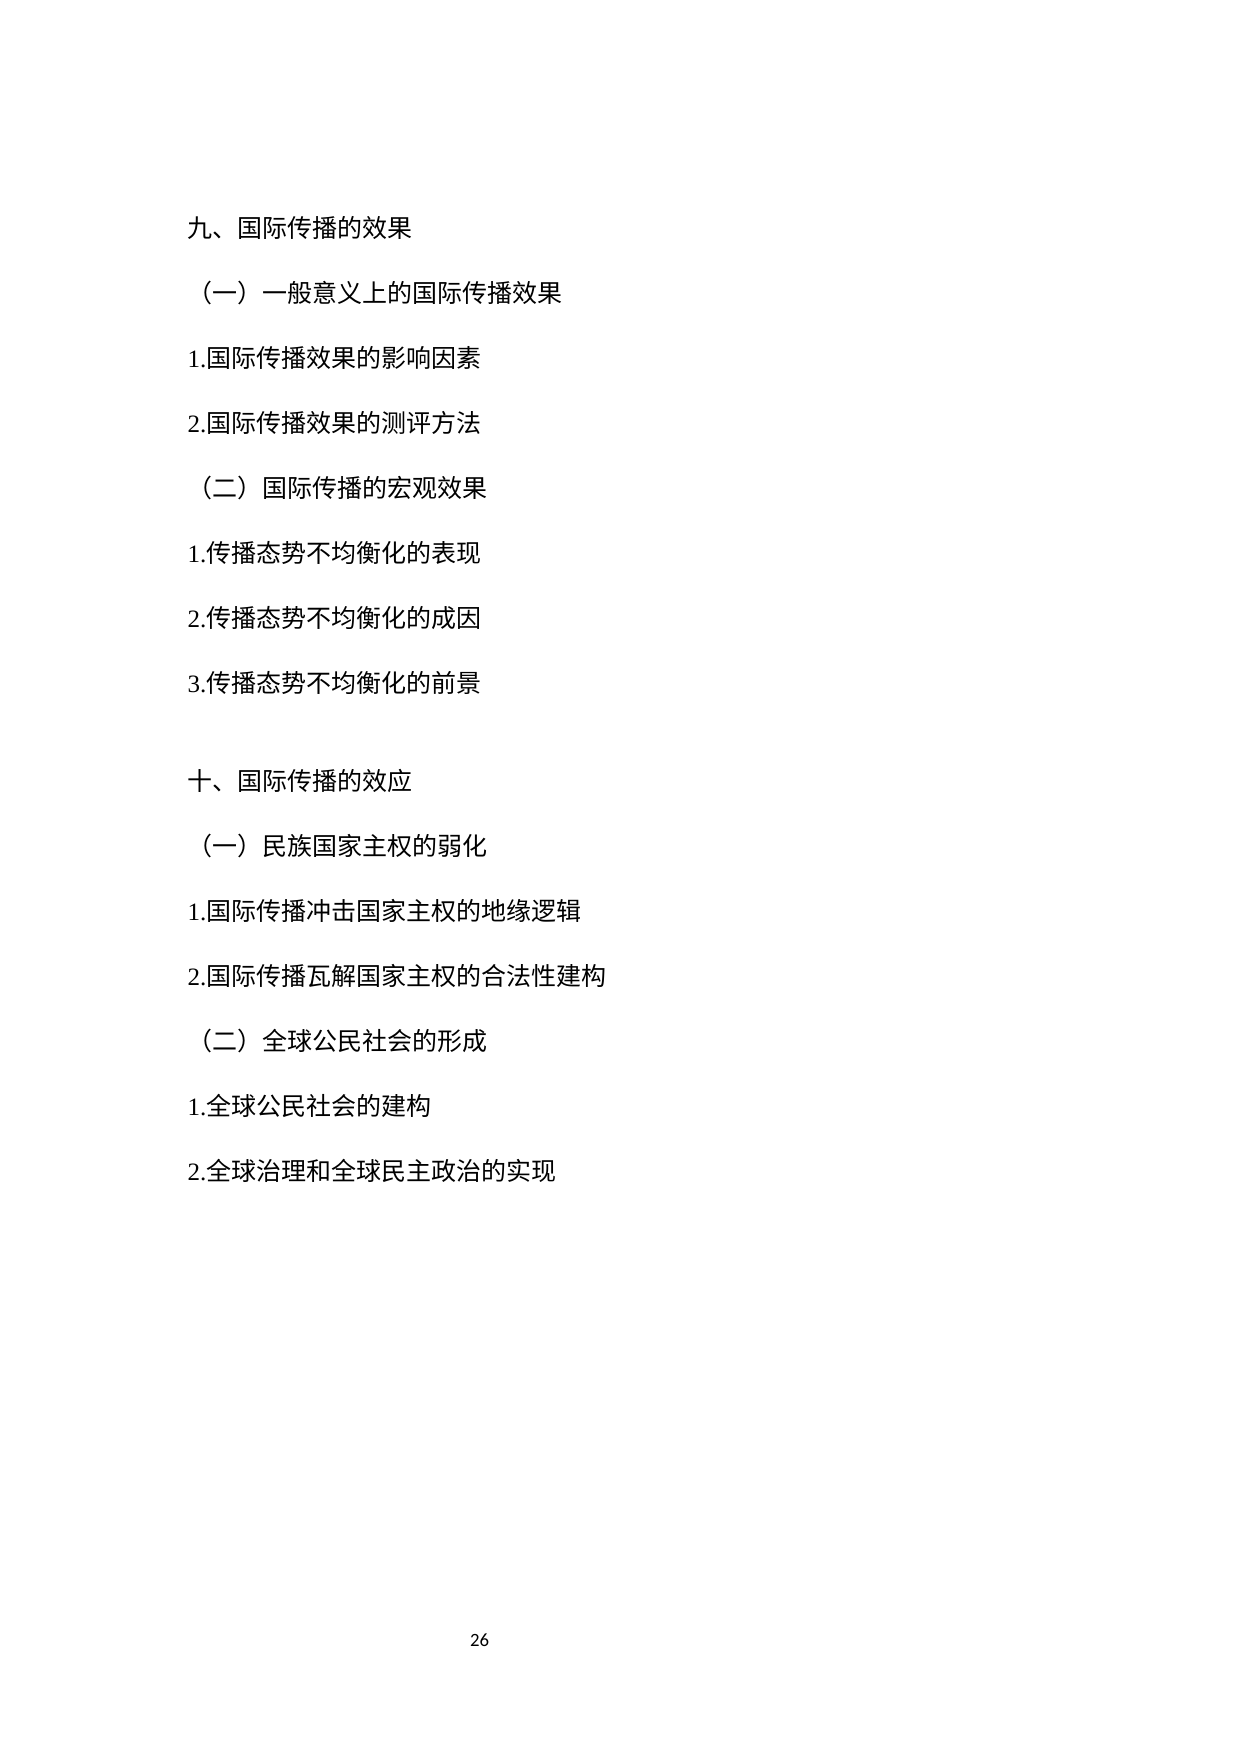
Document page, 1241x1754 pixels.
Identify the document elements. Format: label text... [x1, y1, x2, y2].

text 2.传播态势不均衡化的成因 [187, 584, 1053, 649]
text 2.全球治理和全球民主政治的实现 [187, 1137, 1053, 1202]
text 1.传播态势不均衡化的表现 [187, 519, 1053, 584]
text 2.国际传播瓦解国家主权的合法性建构 [187, 942, 1053, 1007]
text 3.传播态势不均衡化的前景 [187, 649, 1053, 714]
text （二）国际传播的宏观效果 [187, 454, 1053, 519]
text （一）民族国家主权的弱化 [187, 812, 1053, 877]
text （一）一般意义上的国际传播效果 [187, 259, 1053, 324]
text 1.国际传播效果的影响因素 [187, 324, 1053, 389]
text 1.国际传播冲击国家主权的地缘逻辑 [187, 877, 1053, 942]
text 1.全球公民社会的建构 [187, 1072, 1053, 1137]
text 十、国际传播的效应 [187, 747, 1053, 812]
text 2.国际传播效果的测评方法 [187, 389, 1053, 454]
text （二）全球公民社会的形成 [187, 1007, 1053, 1072]
text 九、国际传播的效果 [187, 194, 1053, 259]
